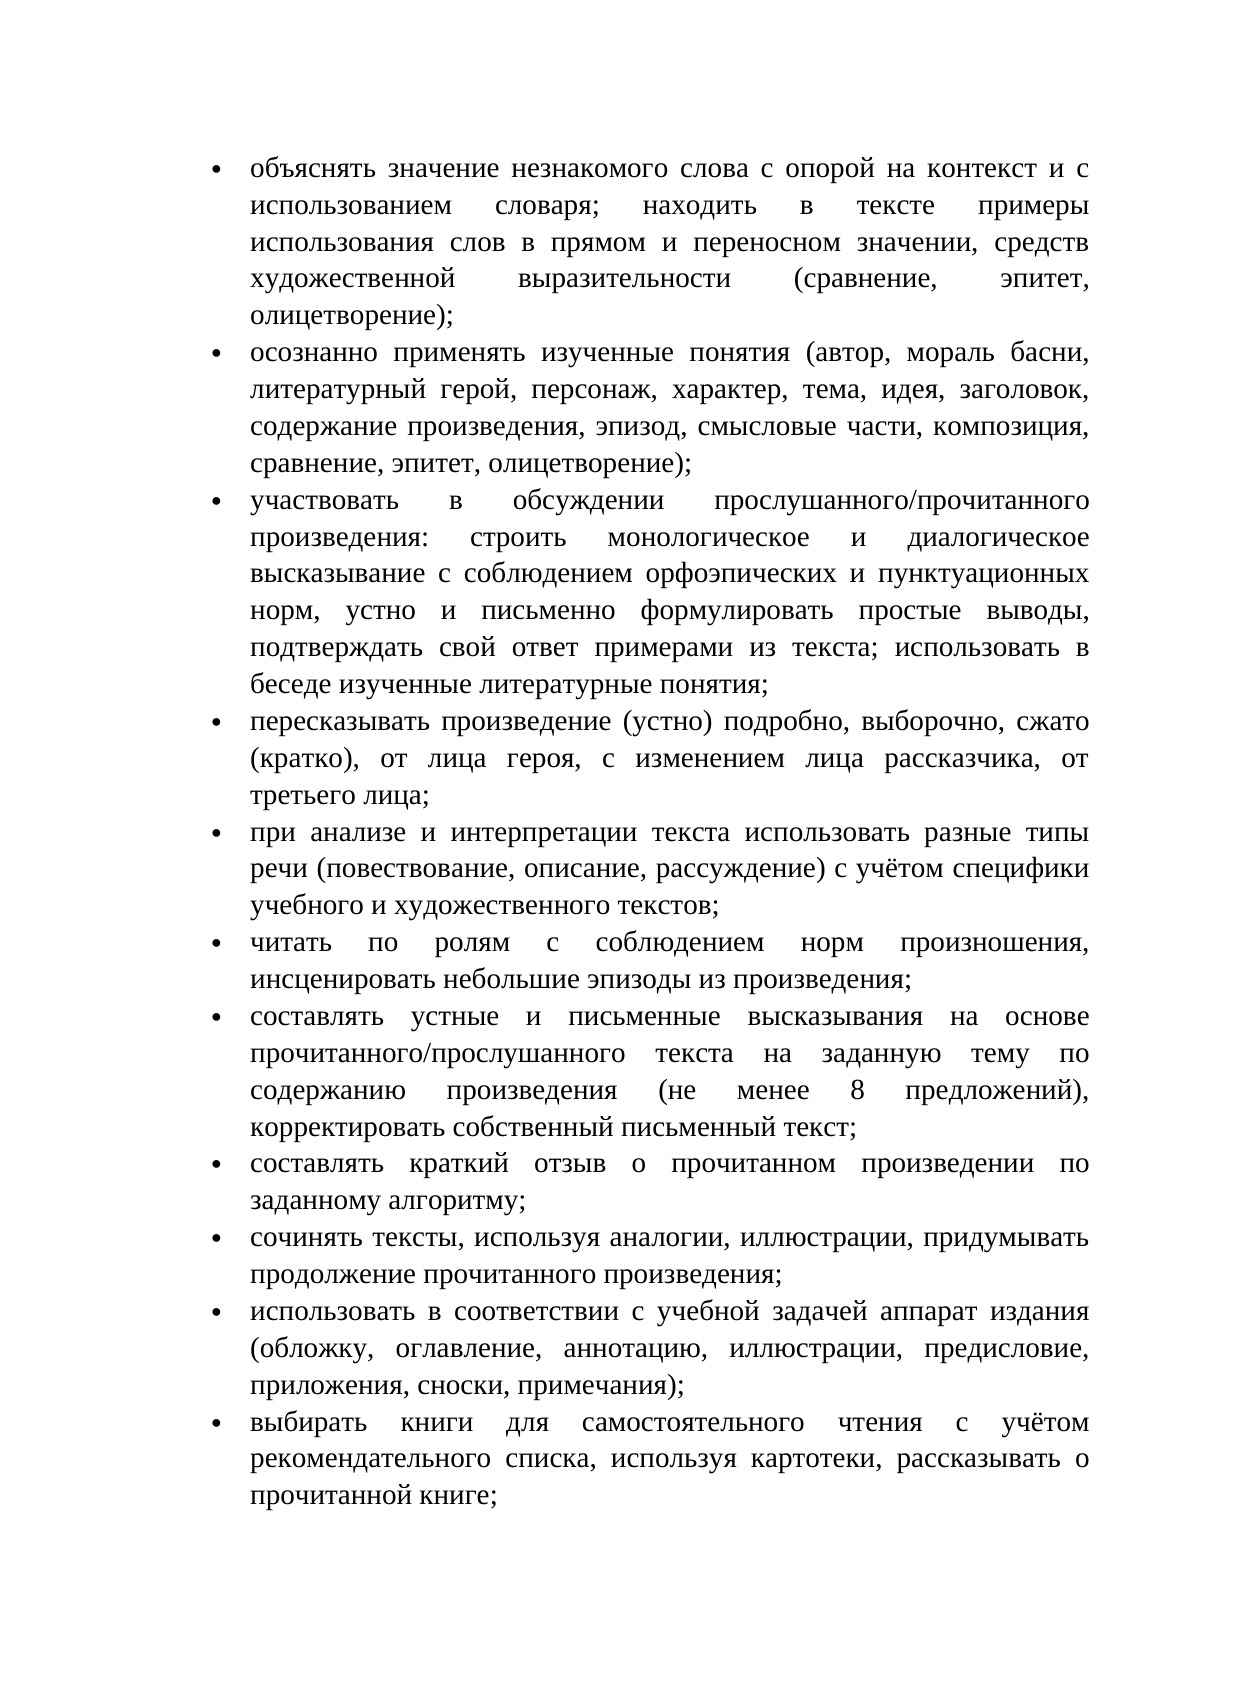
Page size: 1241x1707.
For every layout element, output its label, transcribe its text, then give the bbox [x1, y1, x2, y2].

list сочинять тексты, используя аналогии, иллюстрации, придумывать продолжение прочитанного произведения; [212, 1219, 1090, 1290]
list при анализе и интерпретации текста использовать разные типы речи (повествование, описание, рассуждение) с учётом специфики учебного и художественного текстов; [212, 814, 1090, 921]
list использовать в соответствии с учебной задачей аппарат издания (обложку, оглавление, аннотацию, иллюстрации, предисловие, приложения, сноски, примечания); [212, 1293, 1090, 1400]
list составлять устные и письменные высказывания на основе прочитанного/прослушанного текста на заданную тему по содержанию произведения (не менее 8 предложений), корректировать собственный письменный текст; [212, 998, 1090, 1142]
list составлять краткий отзыв о прочитанном произведении по заданному алгоритму; [212, 1146, 1090, 1216]
list читать по ролям с соблюдением норм произношения, инсценировать небольшие эпизоды из произведения; [212, 924, 1090, 995]
list объяснять значение незнакомого слова с опорой на контекст и с использованием словаря; находить в тексте примеры использования слов в прямом и переносном значении, средств художественной выразительности (сравнение, эпитет, олицетворение); [212, 150, 1090, 331]
list осознанно применять изученные понятия (автор, мораль басни, литературный герой, персонаж, характер, тема, идея, заголовок, содержание произведения, эпизод, смысловые части, композиция, сравнение, эпитет, олицетворение); [212, 334, 1090, 478]
list пересказывать произведение (устно) подробно, выборочно, сжато (кратко), от лица героя, с изменением лица рассказчика, от третьего лица; [212, 703, 1090, 810]
list участвовать в обсуждении прослушанного/прочитанного произведения: строить монологическое и диалогическое высказывание с соблюдением орфоэпических и пунктуационных норм, устно и письменно формулировать простые выводы, подтверждать свой ответ примерами из текста; использовать в беседе изученные литературные понятия; [212, 482, 1090, 700]
list выбирать книги для самостоятельного чтения с учётом рекомендательного списка, используя картотеки, рассказывать о прочитанной книге; [212, 1404, 1090, 1511]
